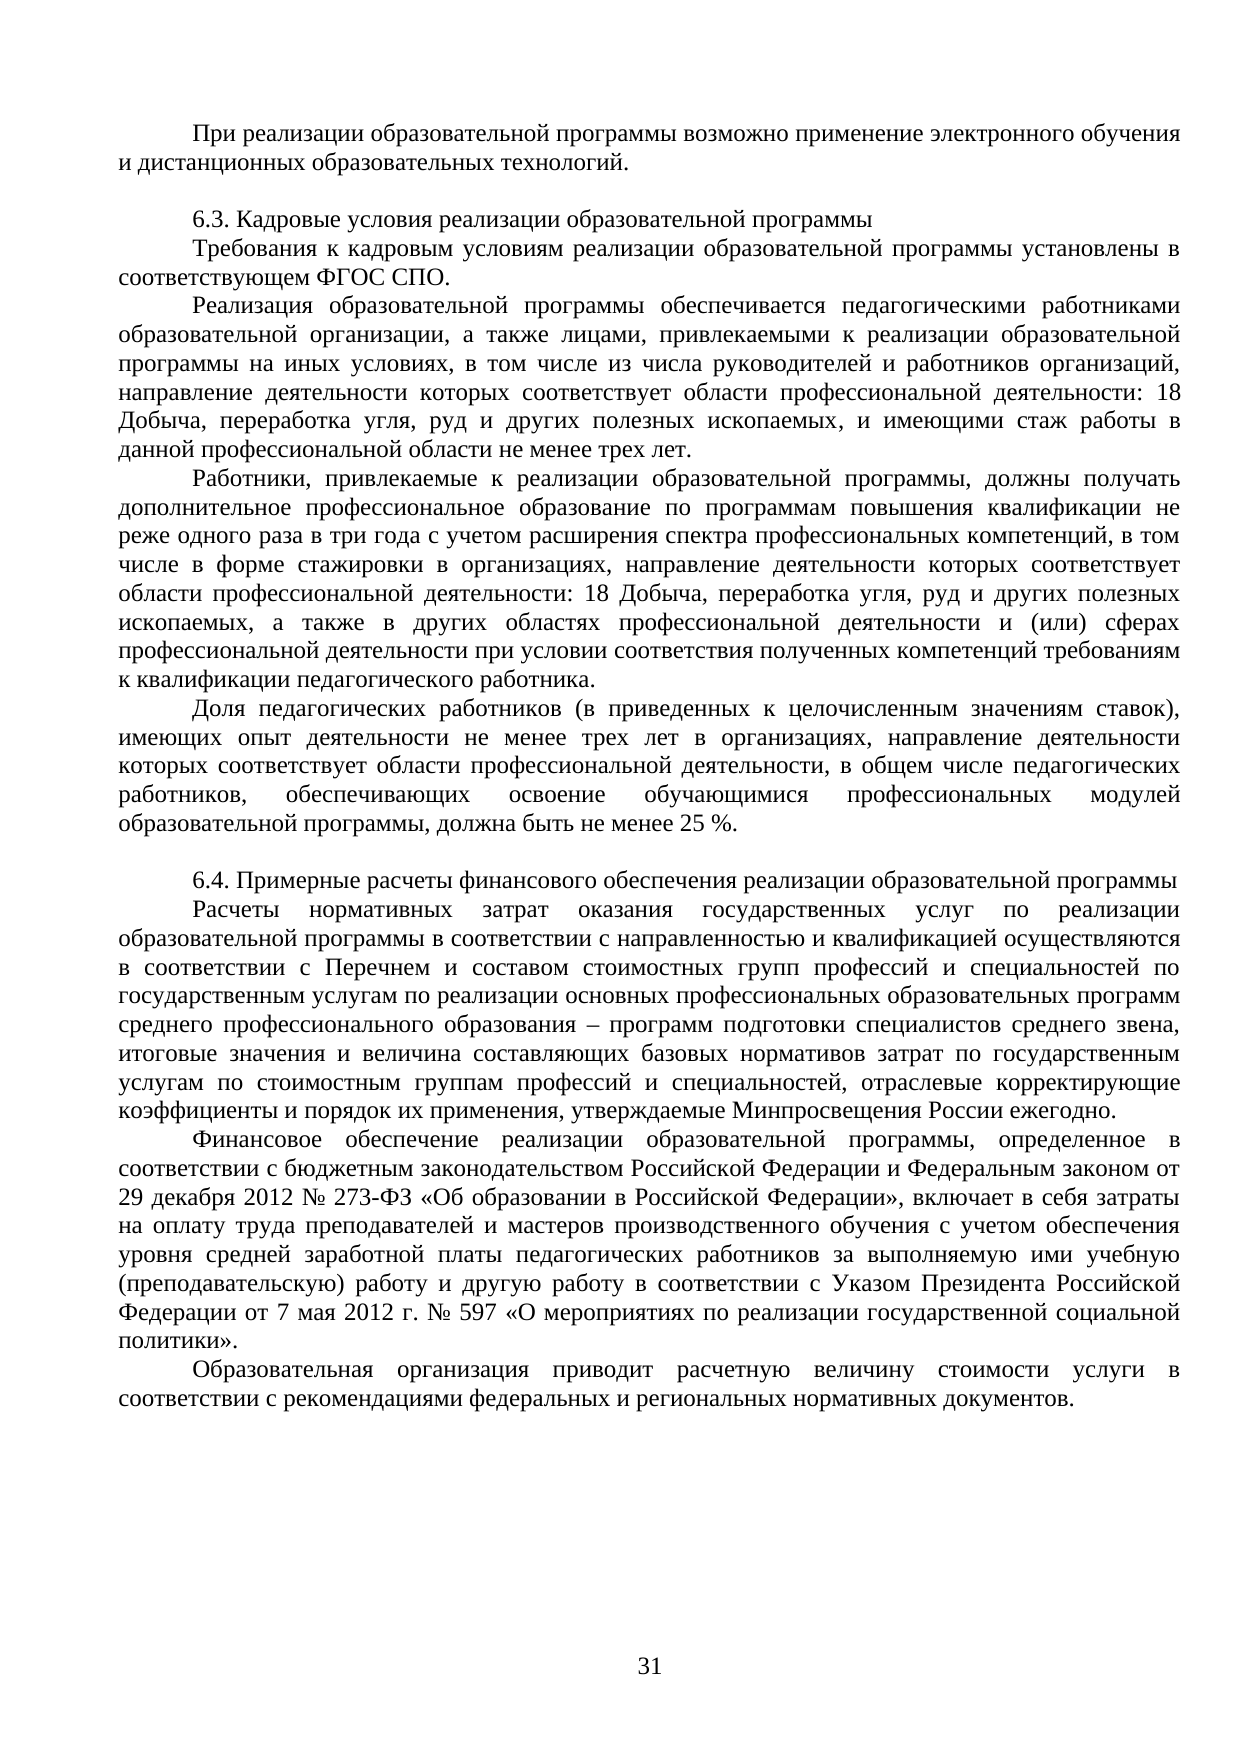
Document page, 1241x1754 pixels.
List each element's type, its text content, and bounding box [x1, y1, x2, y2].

text Расчеты нормативных затрат оказания государственных услуг по реализации образовательной программы в соответствии с направленностью и квалификацией осуществляются в соответствии с Перечнем и составом стоимостных групп профессий и специальностей по государственным услугам по реализации основных профессиональных образовательных программ среднего профессионального образования – программ подготовки специалистов среднего звена, итоговые значения и величина составляющих базовых нормативов затрат по государственным услугам по стоимостным группам профессий и специальностей, отраслевые корректирующие коэффициенты и порядок их применения, утверждаемые Минпросвещения России ежегодно. [118, 894, 1181, 1124]
text При реализации образовательной программы возможно применение электронного обучения и дистанционных образовательных технологий. [118, 118, 1181, 176]
text Работники, привлекаемые к реализации образовательной программы, должны получать дополнительное профессиональное образование по программам повышения квалификации не реже одного раза в три года с учетом расширения спектра профессиональных компетенций, в том числе в форме стажировки в организациях, направление деятельности которых соответствует области профессиональной деятельности: 18 Добыча, переработка угля, руд и других полезных ископаемых, а также в других областях профессиональной деятельности и (или) сферах профессиональной деятельности при условии соответствия полученных компетенций требованиям к квалификации педагогического работника. [118, 463, 1181, 693]
text Реализация образовательной программы обеспечивается педагогическими работниками образовательной организации, а также лицами, привлекаемыми к реализации образовательной программы на иных условиях, в том числе из числа руководителей и работников организаций, направление деятельности которых соответствует области профессиональной деятельности: 18 Добыча, переработка угля, руд и других полезных ископаемых, и имеющими стаж работы в данной профессиональной области не менее трех лет. [118, 291, 1181, 463]
text Доля педагогических работников (в приведенных к целочисленным значениям ставок), имеющих опыт деятельности не менее трех лет в организациях, направление деятельности которых соответствует области профессиональной деятельности, в общем числе педагогических работников, обеспечивающих освоение обучающимися профессиональных модулей образовательной программы, должна быть не менее 25 %. [118, 693, 1181, 837]
text Требования к кадровым условиям реализации образовательной программы установлены в соответствующем ФГОС СПО. [118, 233, 1181, 291]
text 6.3. Кадровые условия реализации образовательной программы [118, 204, 1181, 233]
text Образовательная организация приводит расчетную величину стоимости услуги в соответствии с рекомендациями федеральных и региональных нормативных документов. [118, 1354, 1181, 1412]
text 6.4. Примерные расчеты финансового обеспечения реализации образовательной программы [118, 866, 1181, 894]
text Финансовое обеспечение реализации образовательной программы, определенное в соответствии с бюджетным законодательством Российской Федерации и Федеральным законом от 29 декабря 2012 № 273-ФЗ «Об образовании в Российской Федерации», включает в себя затраты на оплату труда преподавателей и мастеров производственного обучения с учетом обеспечения уровня средней заработной платы педагогических работников за выполняемую ими учебную (преподавательскую) работу и другую работу в соответствии с Указом Президента Российской Федерации от 7 мая 2012 г. № 597 «О мероприятиях по реализации государственной социальной политики». [118, 1124, 1181, 1354]
